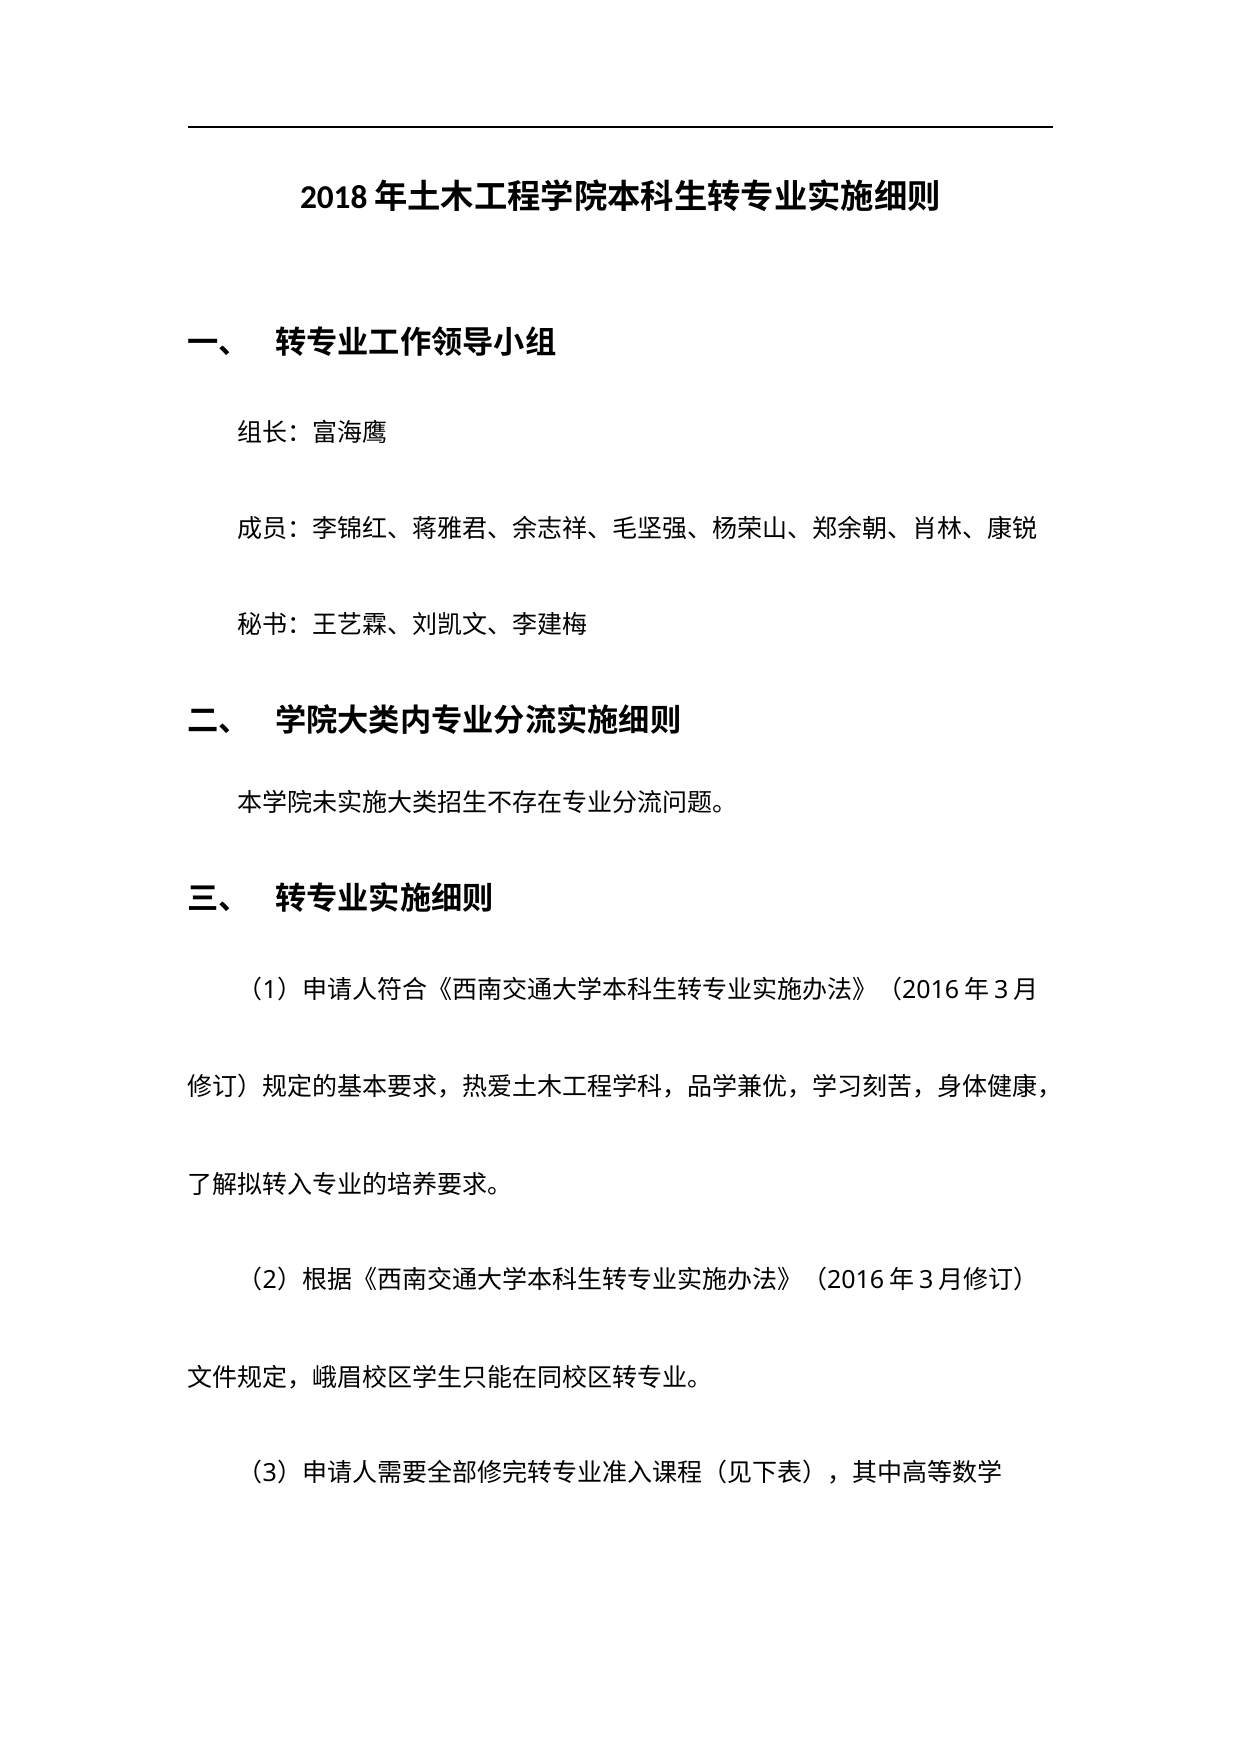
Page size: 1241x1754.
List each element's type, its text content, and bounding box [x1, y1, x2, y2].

subtitle 转专业实施细则 [187, 864, 1053, 929]
list （1）申请人符合《西南交通大学本科生转专业实施办法》（2016年3月修订）规定的基本要求，热爱土木工程学科，品学兼优，学习刻苦，身体健康，了解拟转入专业的培养要求。 [187, 955, 1053, 1215]
text 秘书：王艺霖、刘凯文、李建梅 [187, 590, 1053, 655]
text 组长：富海鹰 [187, 398, 1053, 463]
text 成员：李锦红、蒋雅君、余志祥、毛坚强、杨荣山、郑余朝、肖林、康锐 [187, 494, 1053, 559]
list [187, 1438, 1053, 1503]
list （2）根据《西南交通大学本科生转专业实施办法》（2016年3月修订）文件规定，峨眉校区学生只能在同校区转专业。 [187, 1245, 1053, 1408]
subtitle 学院大类内专业分流实施细则 [187, 685, 1053, 750]
text 本学院未实施大类招生不存在专业分流问题。 [187, 768, 1053, 833]
subtitle 转专业工作领导小组 [187, 307, 1053, 372]
subtitle 2018年土木工程学院本科生转专业实施细则 [187, 162, 1053, 227]
